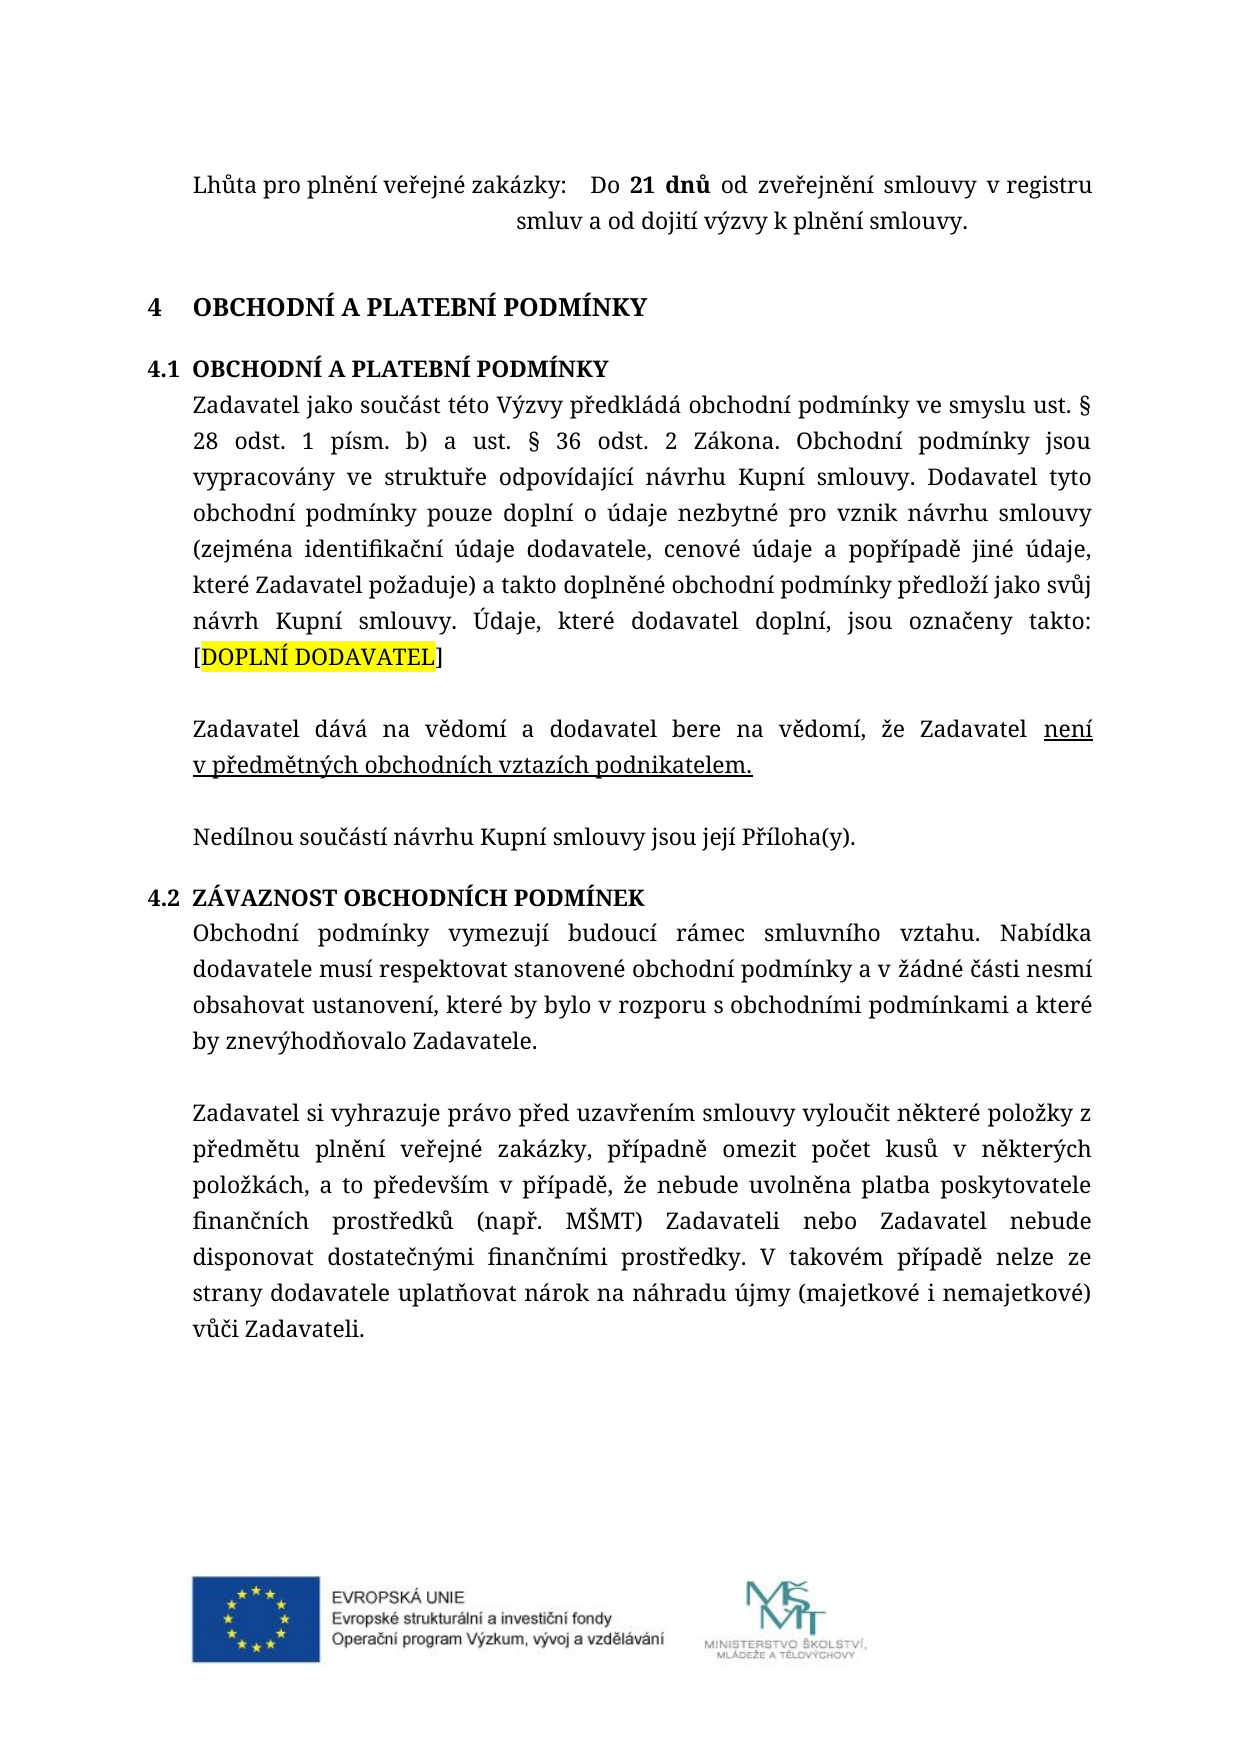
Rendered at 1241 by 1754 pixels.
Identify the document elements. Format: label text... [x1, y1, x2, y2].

text Obchodní podmínky vymezují budoucí rámec smluvního vztahu. Nabídka dodavatele musí respektovat stanovené obchodní podmínky a v žádné části nesmí obsahovat ustanovení, které by bylo v rozporu s obchodními podmínkami a které by znevýhodňovalo Zadavatele. [192, 917, 1093, 1056]
text Nedílnou součástí návrhu Kupní smlouvy jsou její Příloha(y). [193, 821, 1093, 852]
subtitle OBCHODNÍ A PLATEBNÍ PODMÍNKY [148, 289, 1093, 323]
text Zadavatel si vyhrazuje právo před uzavřením smlouvy vyloučit některé položky z předmětu plnění veřejné zakázky, případně omezit počet kusů v některých položkách, a to především v případě, že nebude uvolněna platba poskytovatele finančních prostředků (např. MŠMT) Zadavateli nebo Zadavatel nebude disponovat dostatečnými finančními prostředky. V takovém případě nelze ze strany dodavatele uplatňovat nárok na náhradu újmy (majetkové i nemajetkové) vůči Zadavateli. [192, 1097, 1093, 1344]
subtitle OBCHODNÍ A PLATEBNÍ PODMÍNKY [147, 353, 1093, 384]
text Zadavatel dává na vědomí a dodavatel bere na vědomí, že Zadavatel není v předmětných obchodních vztazích podnikatelem. [193, 713, 1093, 780]
subtitle ZÁVAZNOST OBCHODNÍCH PODMÍNEK [148, 881, 1093, 913]
text Zadavatel jako součást této Výzvy předkládá obchodní podmínky ve smyslu ust. § 28 odst. 1 písm. b) a ust. § 36 odst. 2 Zákona. Obchodní podmínky jsou vypracovány ve struktuře odpovídající návrhu Kupní smlouvy. Dodavatel tyto obchodní podmínky pouze doplní o údaje nezbytné pro vznik návrhu smlouvy (zejména identifikační údaje dodavatele, cenové údaje a popřípadě jiné údaje, které Zadavatel požaduje) a takto doplněné obchodní podmínky předloží jako svůj návrh Kupní smlouvy. Údaje, které dodavatel doplní, jsou označeny takto: [DOPLNÍ DODAVATEL] [193, 389, 1093, 672]
picture [147, 1535, 904, 1705]
text Lhůta pro plnění veřejné zakázky: Do 21 dnů od zveřejnění smlouvy v registru smluv a od dojití výzvy k plnění smlouvy. [193, 169, 1093, 236]
